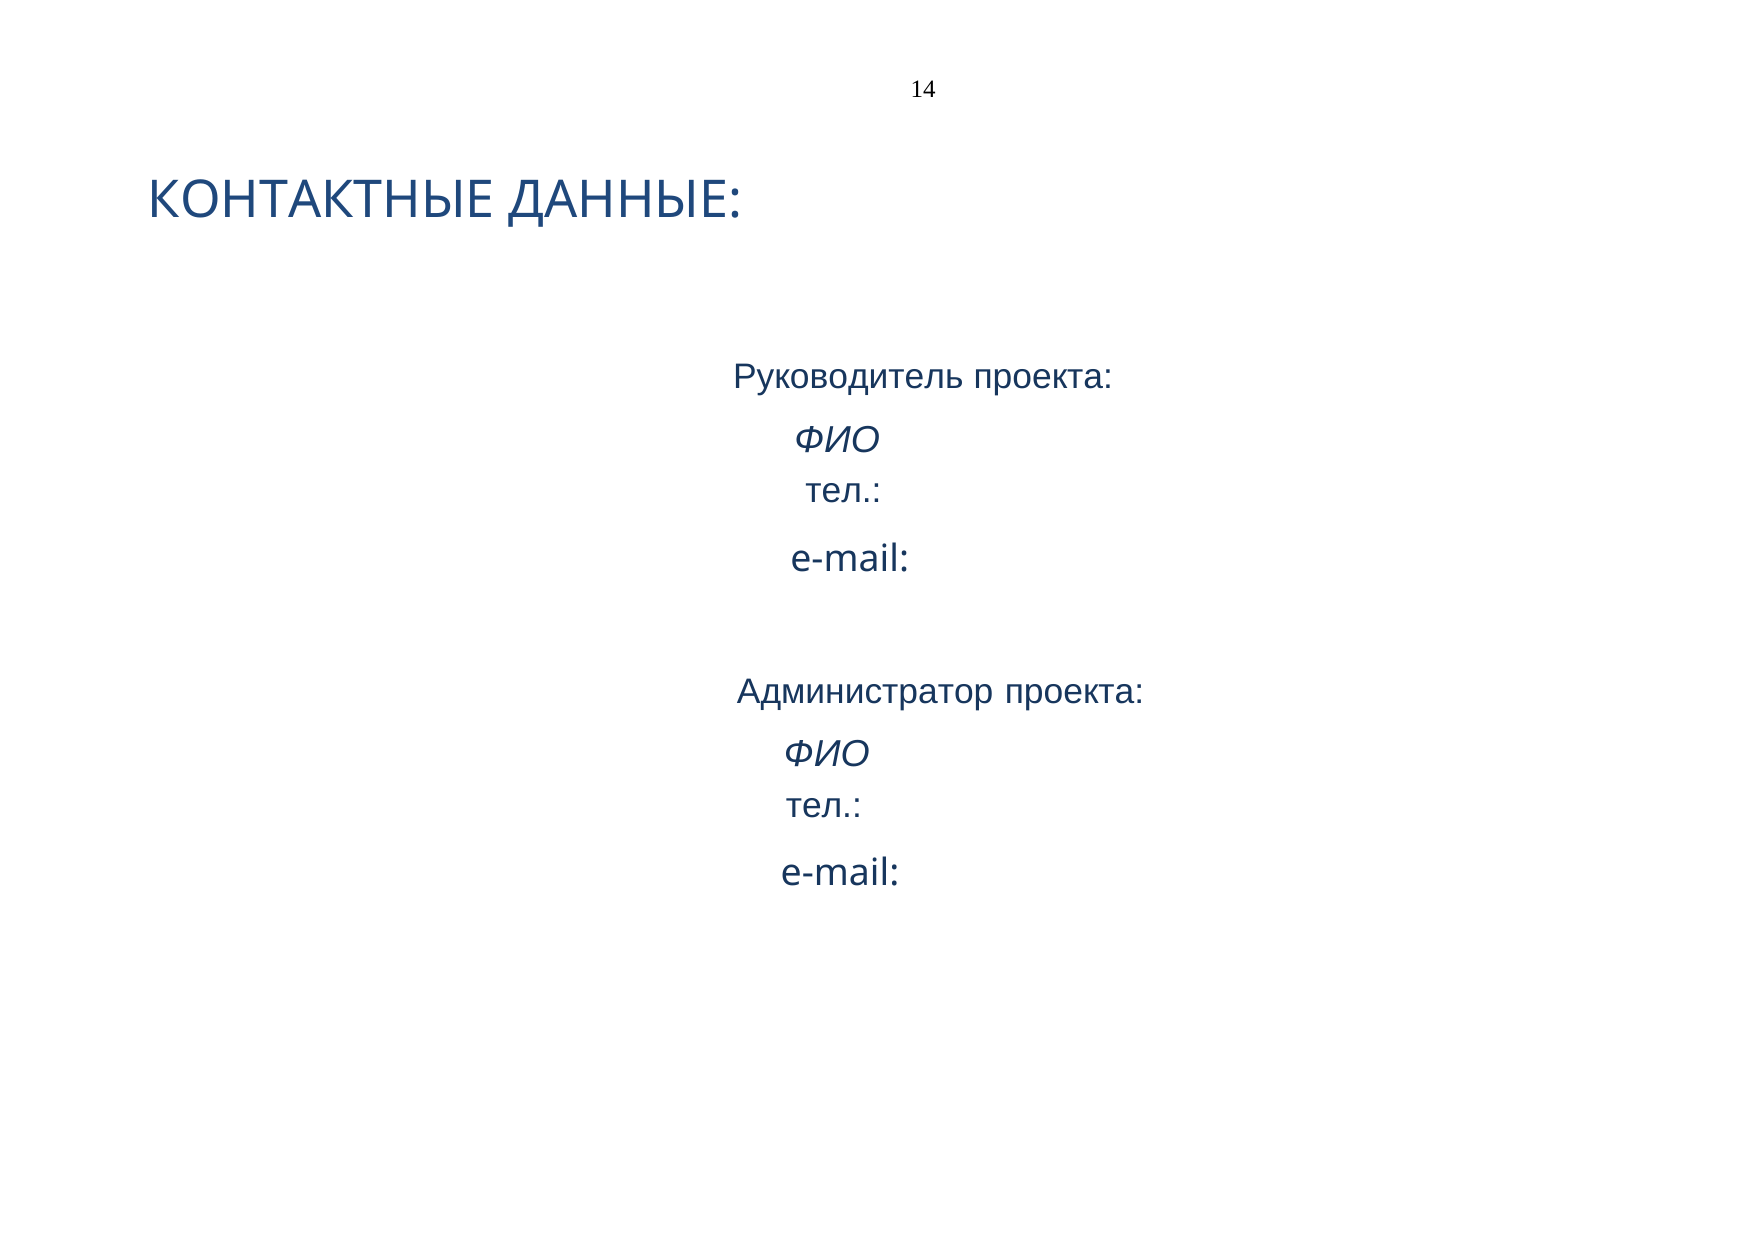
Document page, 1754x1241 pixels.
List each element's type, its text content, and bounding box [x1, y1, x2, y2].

text ФИО [275, 417, 1531, 460]
text Руководитель проекта: [119, 355, 1727, 396]
text e-mail: [275, 531, 1531, 582]
text тел.: [275, 784, 1727, 825]
text e-mail: [275, 846, 1531, 897]
text ФИО [275, 731, 1531, 774]
text Администратор проекта: [275, 670, 1727, 711]
text КОНТАКТНЫЕ ДАННЫЕ: [148, 161, 1727, 232]
text тел.: [275, 469, 1727, 510]
